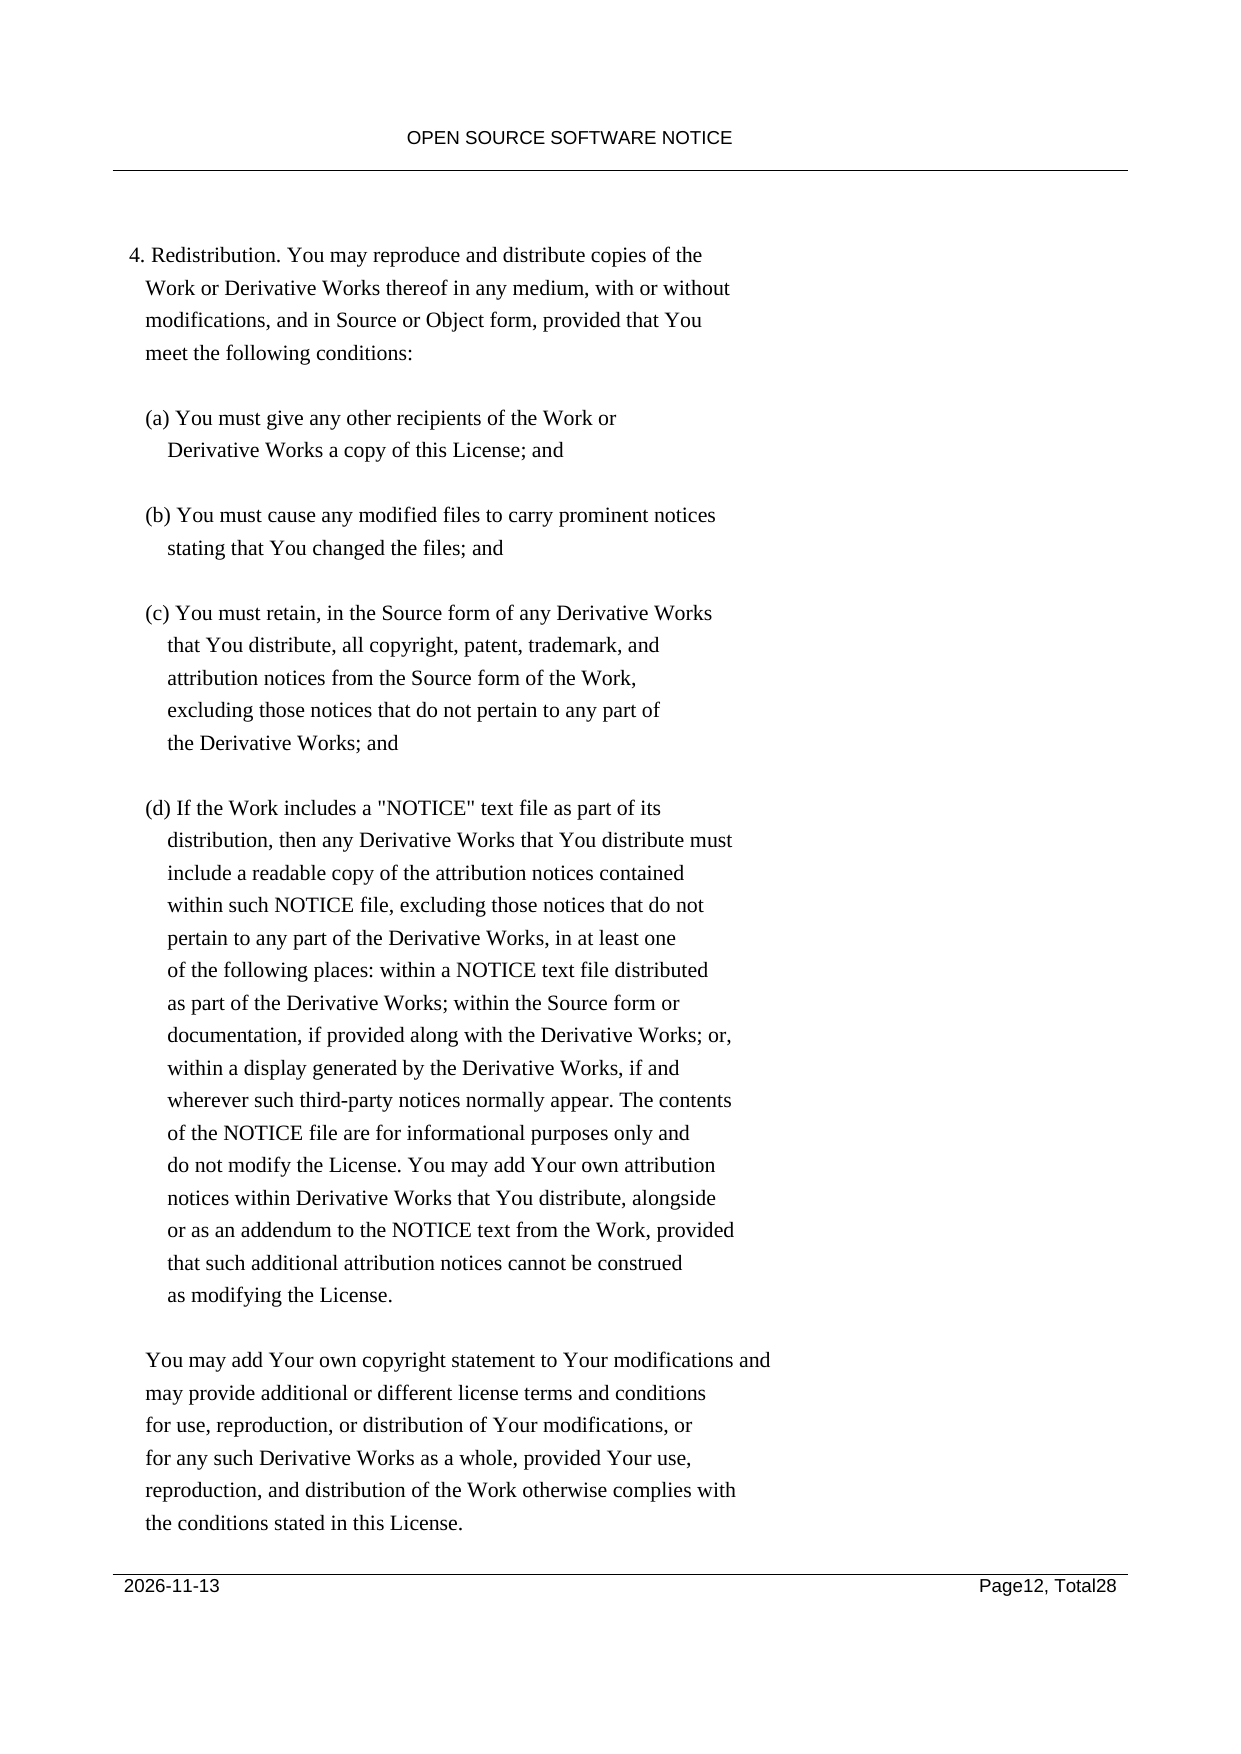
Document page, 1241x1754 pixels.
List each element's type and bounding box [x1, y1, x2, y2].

text [112, 206, 1128, 1539]
